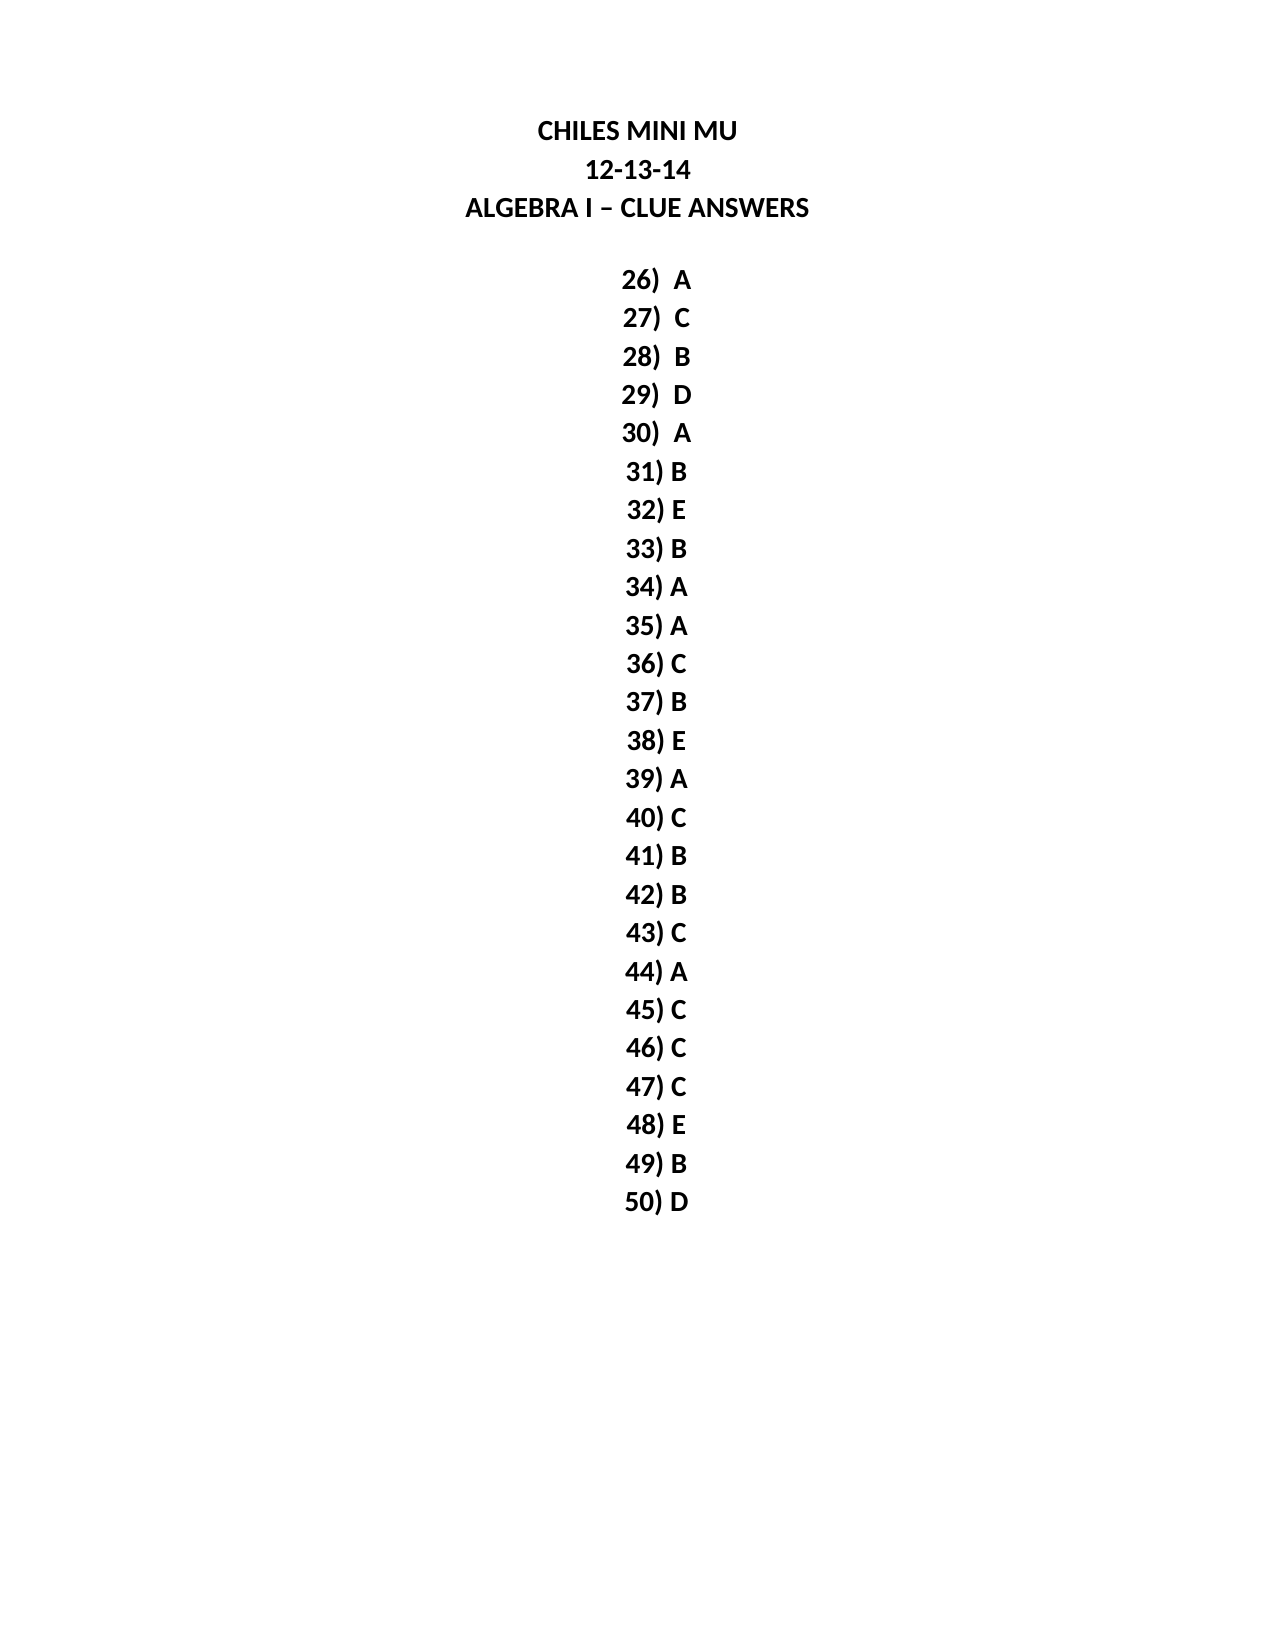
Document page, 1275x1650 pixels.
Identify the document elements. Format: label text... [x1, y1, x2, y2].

list C [150, 799, 1162, 834]
list B [150, 683, 1162, 719]
list E [150, 722, 1162, 758]
list A [150, 953, 1162, 988]
text ALGEBRA I – CLUE ANSWERS [112, 189, 1162, 225]
list A [150, 414, 1162, 450]
list B [150, 530, 1162, 565]
text CHILES MINI MU [112, 112, 1162, 148]
list B [150, 1145, 1162, 1180]
list E [150, 1106, 1162, 1142]
list B [150, 876, 1162, 911]
list C [150, 1029, 1162, 1065]
text 27) C [150, 299, 1162, 335]
list B [150, 453, 1162, 488]
list C [150, 1068, 1162, 1103]
list A [150, 568, 1162, 604]
list C [150, 914, 1162, 950]
list C [150, 991, 1162, 1027]
list E [150, 491, 1162, 527]
list A [150, 607, 1162, 642]
text 12-13-14 [112, 151, 1162, 187]
list A [150, 760, 1162, 796]
list B [150, 837, 1162, 873]
text 28) B [150, 338, 1162, 373]
list D [150, 1183, 1162, 1219]
list C [150, 645, 1162, 681]
list D [150, 376, 1162, 412]
list A [150, 261, 1162, 296]
